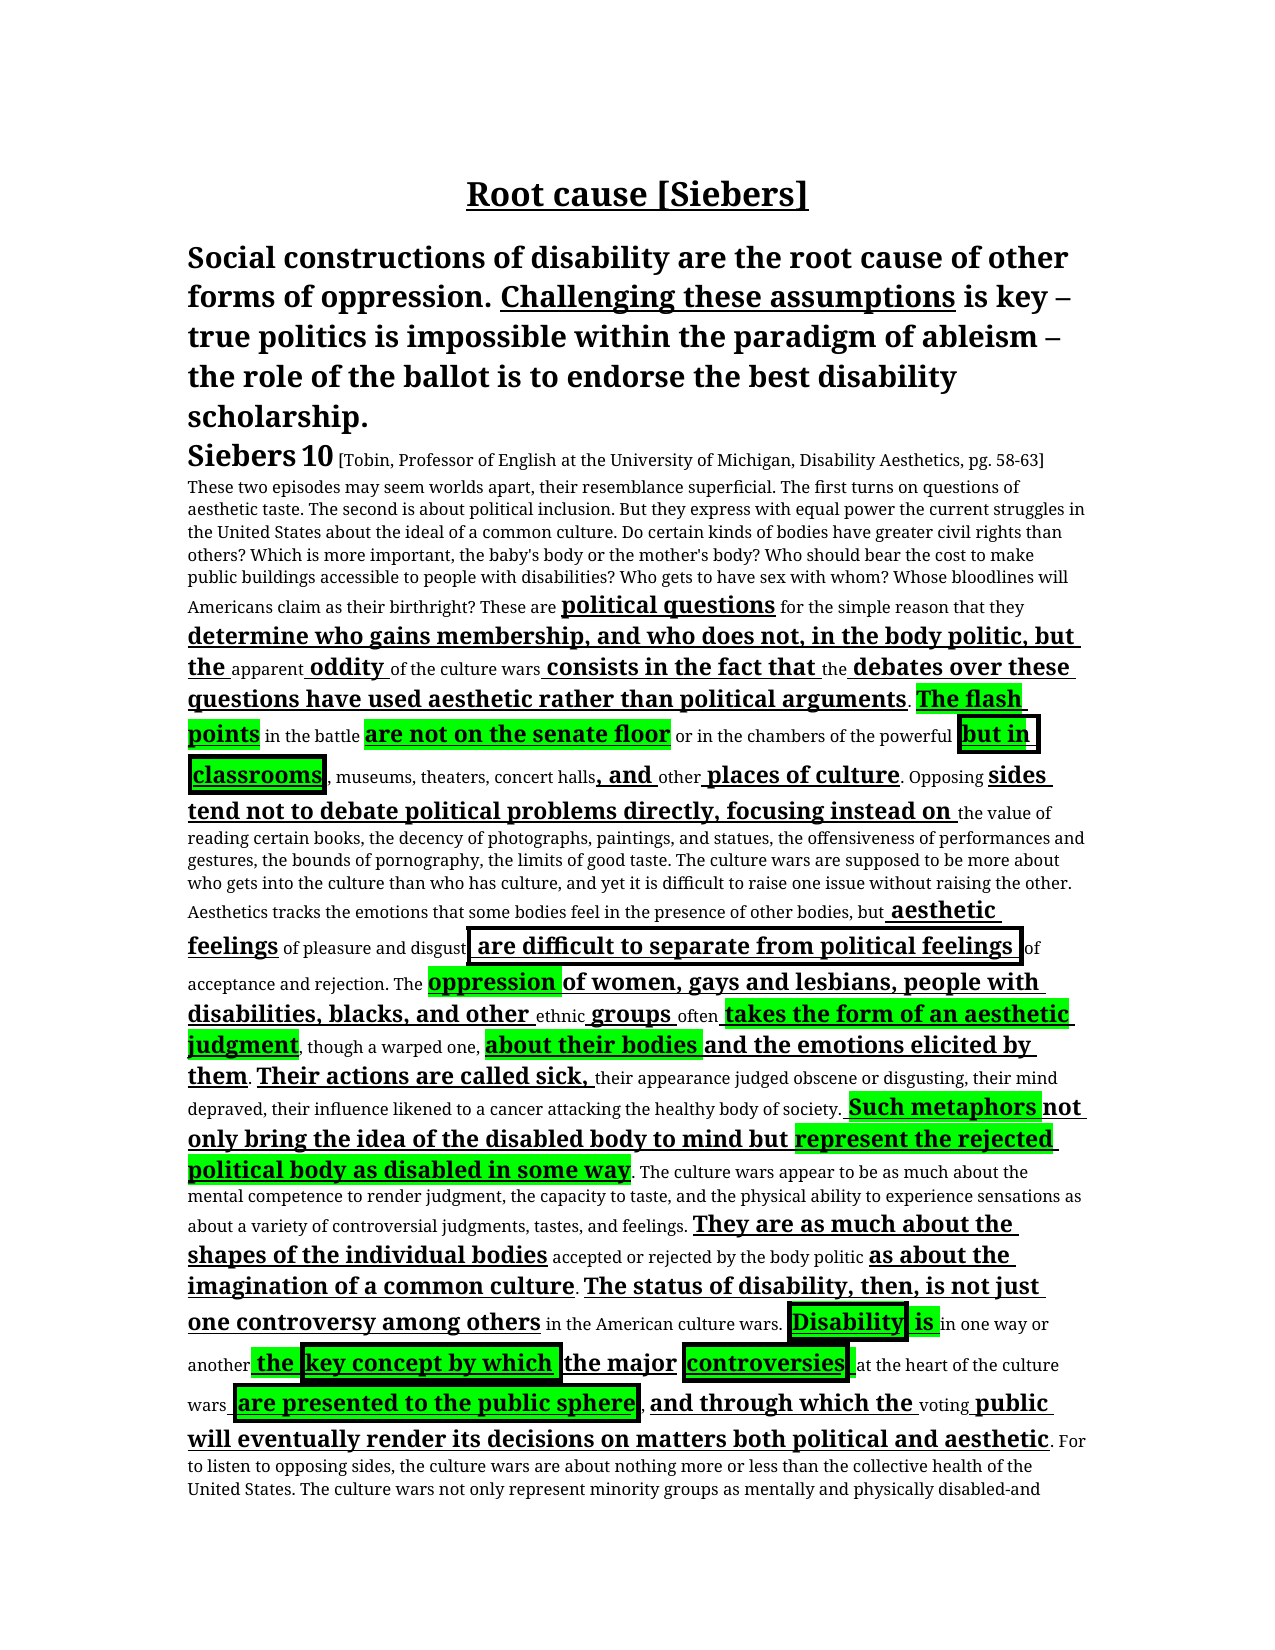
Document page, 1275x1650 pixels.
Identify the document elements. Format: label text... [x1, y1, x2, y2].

subtitle Social constructions of disability are the root cause of other forms of oppression. Challenging these assumptions is key – true politics is impossible within the paradigm of ableism – the role of the ballot is to endorse the best disability scholarship. [187, 237, 1087, 436]
subtitle Root cause [Siebers] [187, 171, 1087, 216]
text Siebers 10 [Tobin, Professor of English at the University of Michigan, Disability Aesthetics, pg. 58-63] [187, 436, 1087, 475]
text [187, 475, 1087, 1500]
